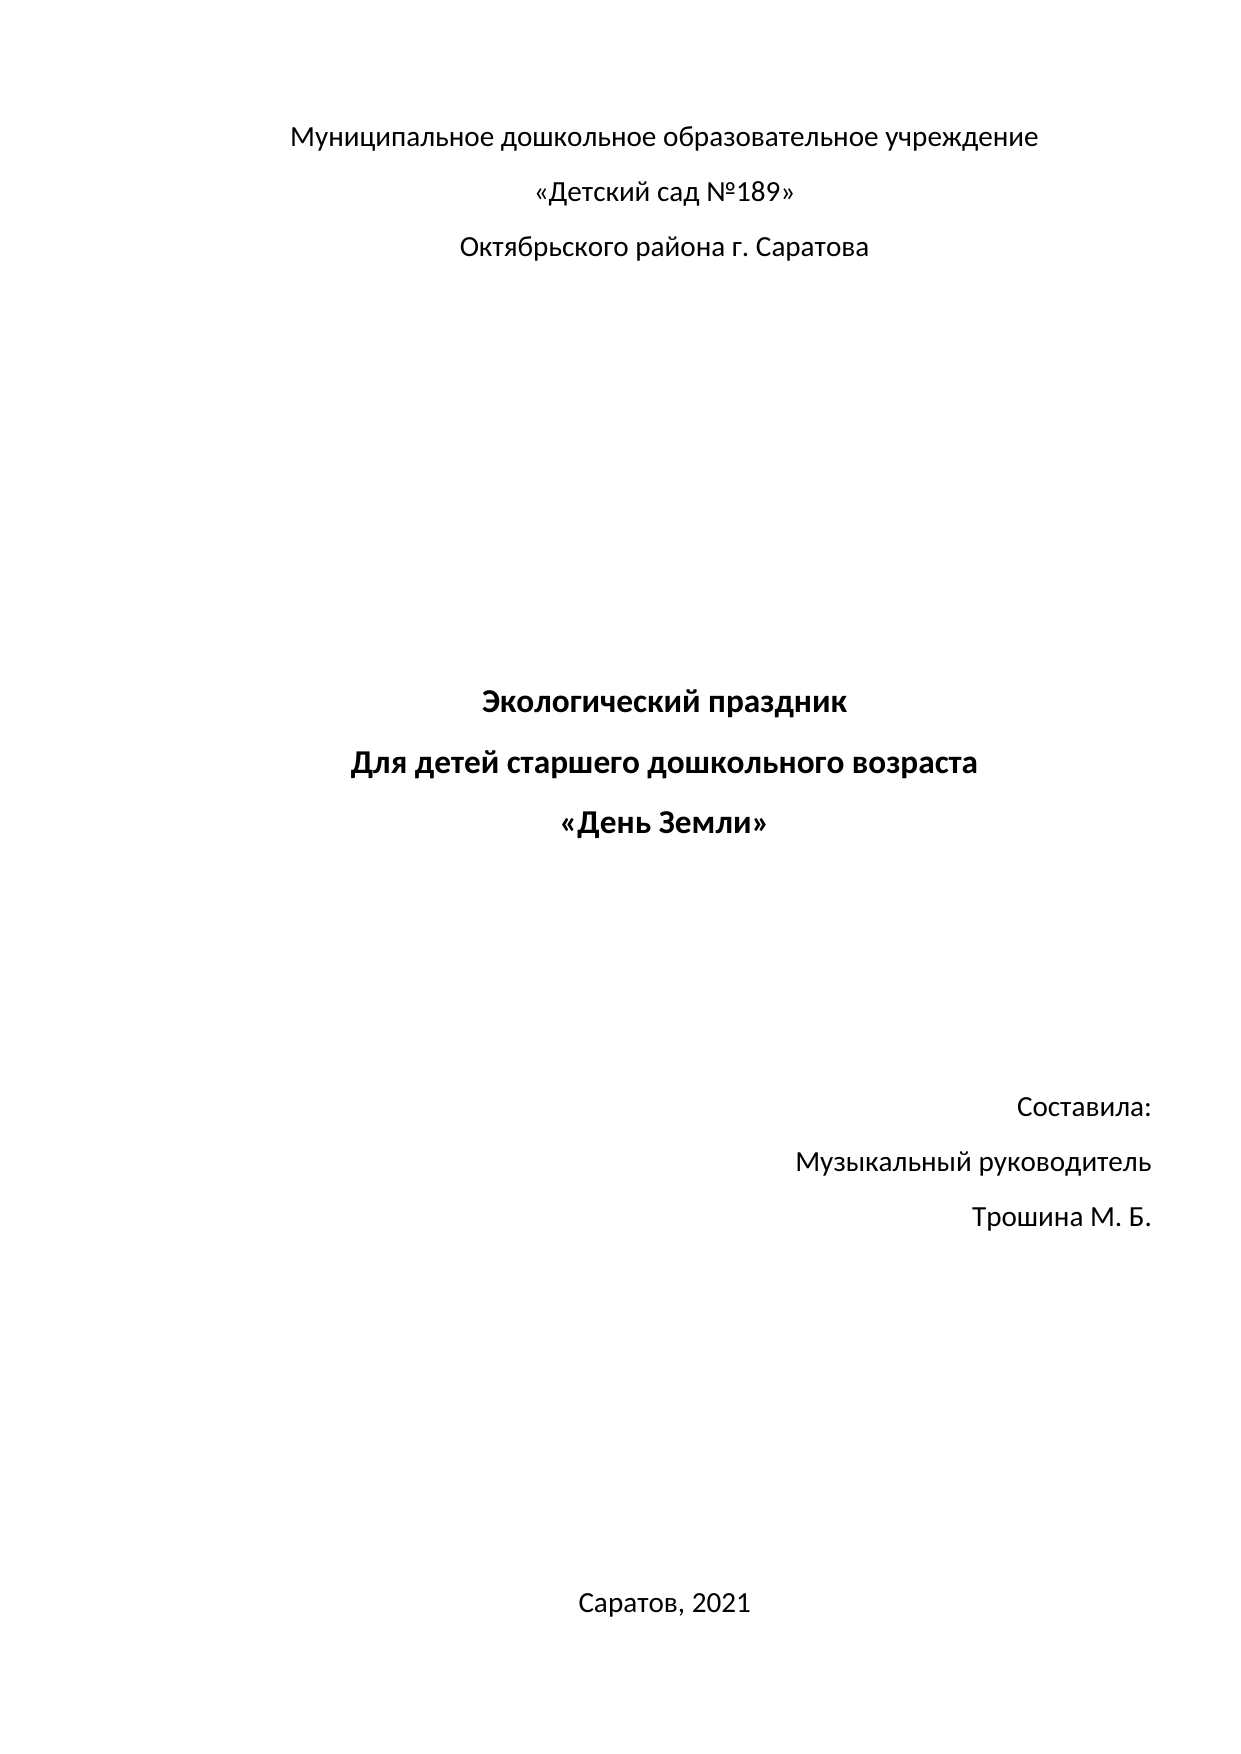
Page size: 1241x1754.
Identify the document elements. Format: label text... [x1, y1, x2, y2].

text Октябрьского района г. Саратова [177, 228, 1152, 264]
text «Детский сад №189» [177, 173, 1152, 209]
text «День Земли» [177, 801, 1152, 842]
text Трошина М. Б. [177, 1198, 1152, 1234]
text Для детей старшего дошкольного возраста [177, 741, 1152, 782]
text Муниципальное дошкольное образовательное учреждение [177, 118, 1152, 154]
text Саратов, 2021 [177, 1584, 1152, 1619]
text Экологический праздник [177, 680, 1152, 721]
text Музыкальный руководитель [177, 1143, 1152, 1179]
text Составила: [177, 1088, 1152, 1124]
